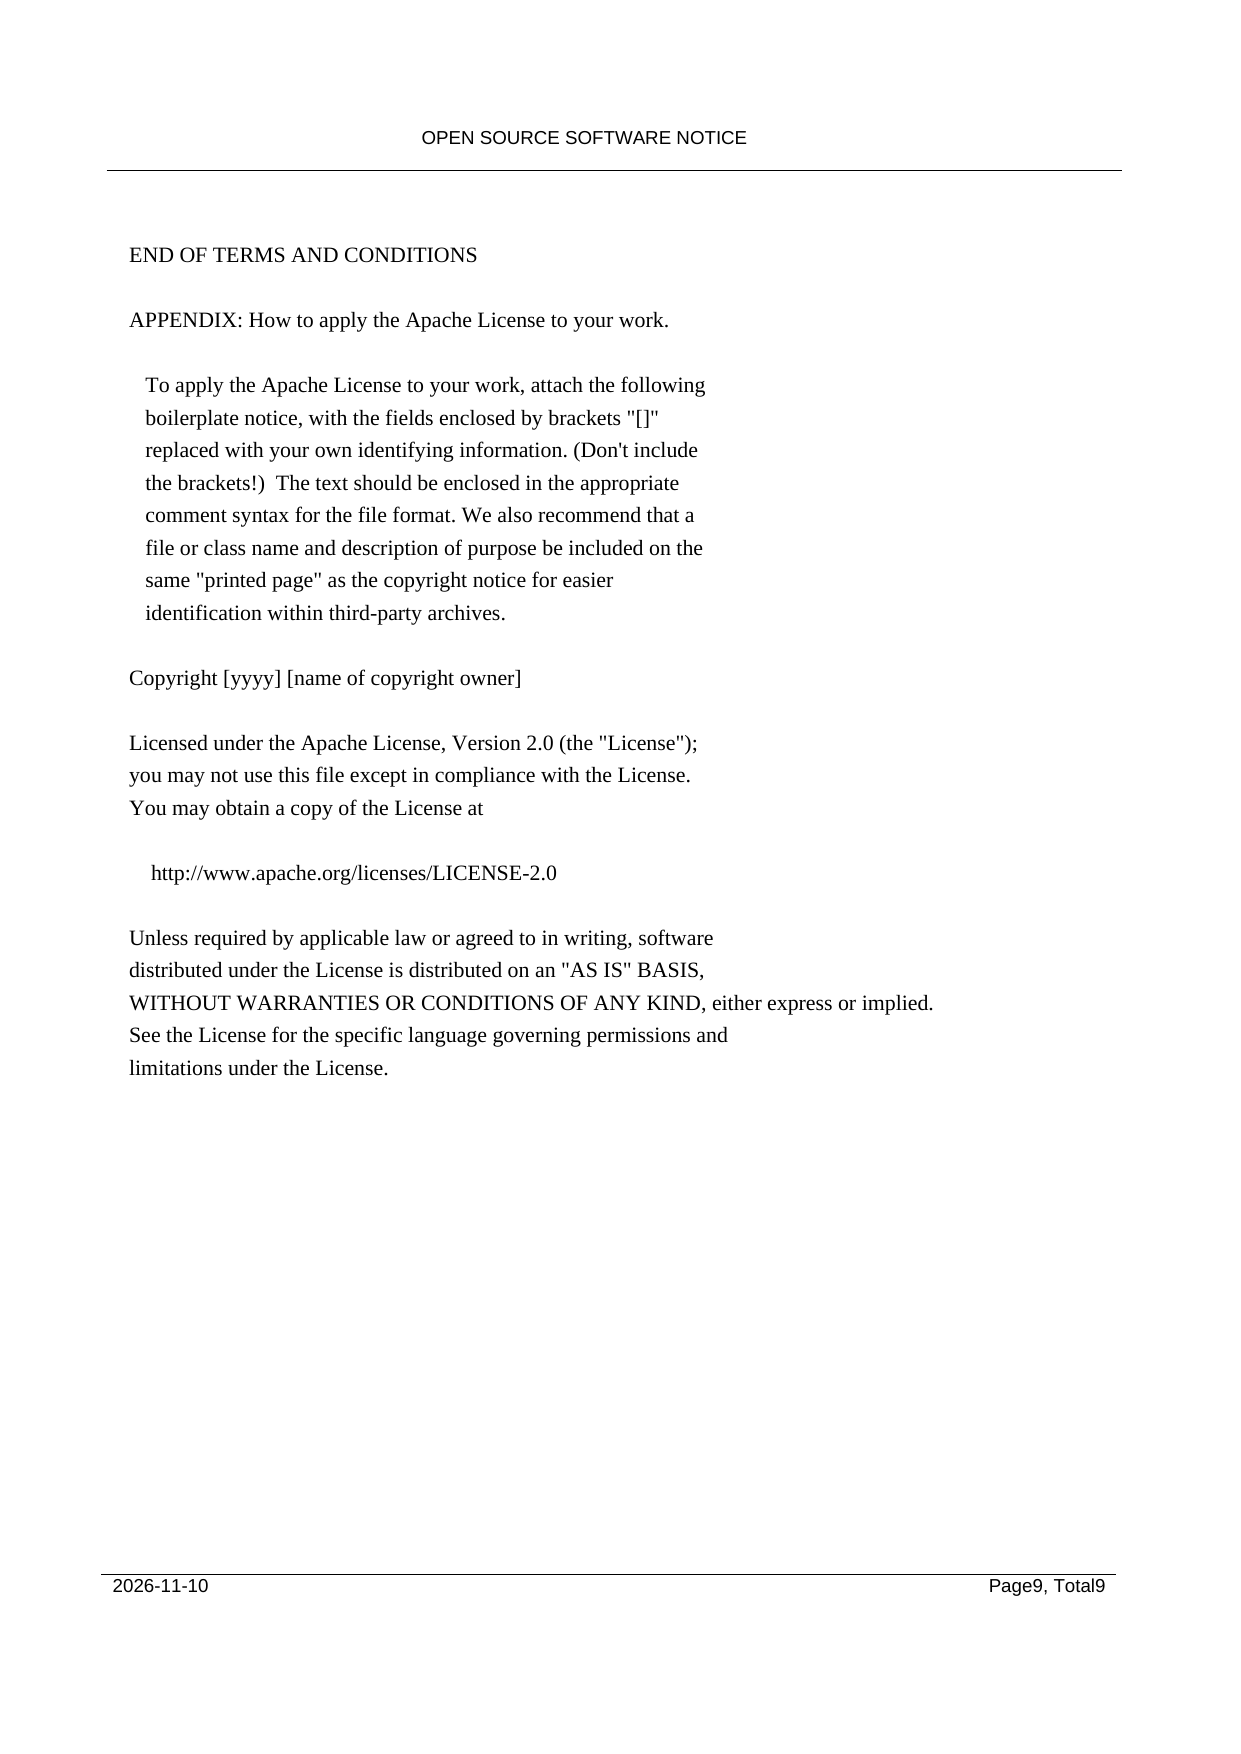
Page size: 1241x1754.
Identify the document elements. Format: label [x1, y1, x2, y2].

text [112, 206, 1128, 1084]
